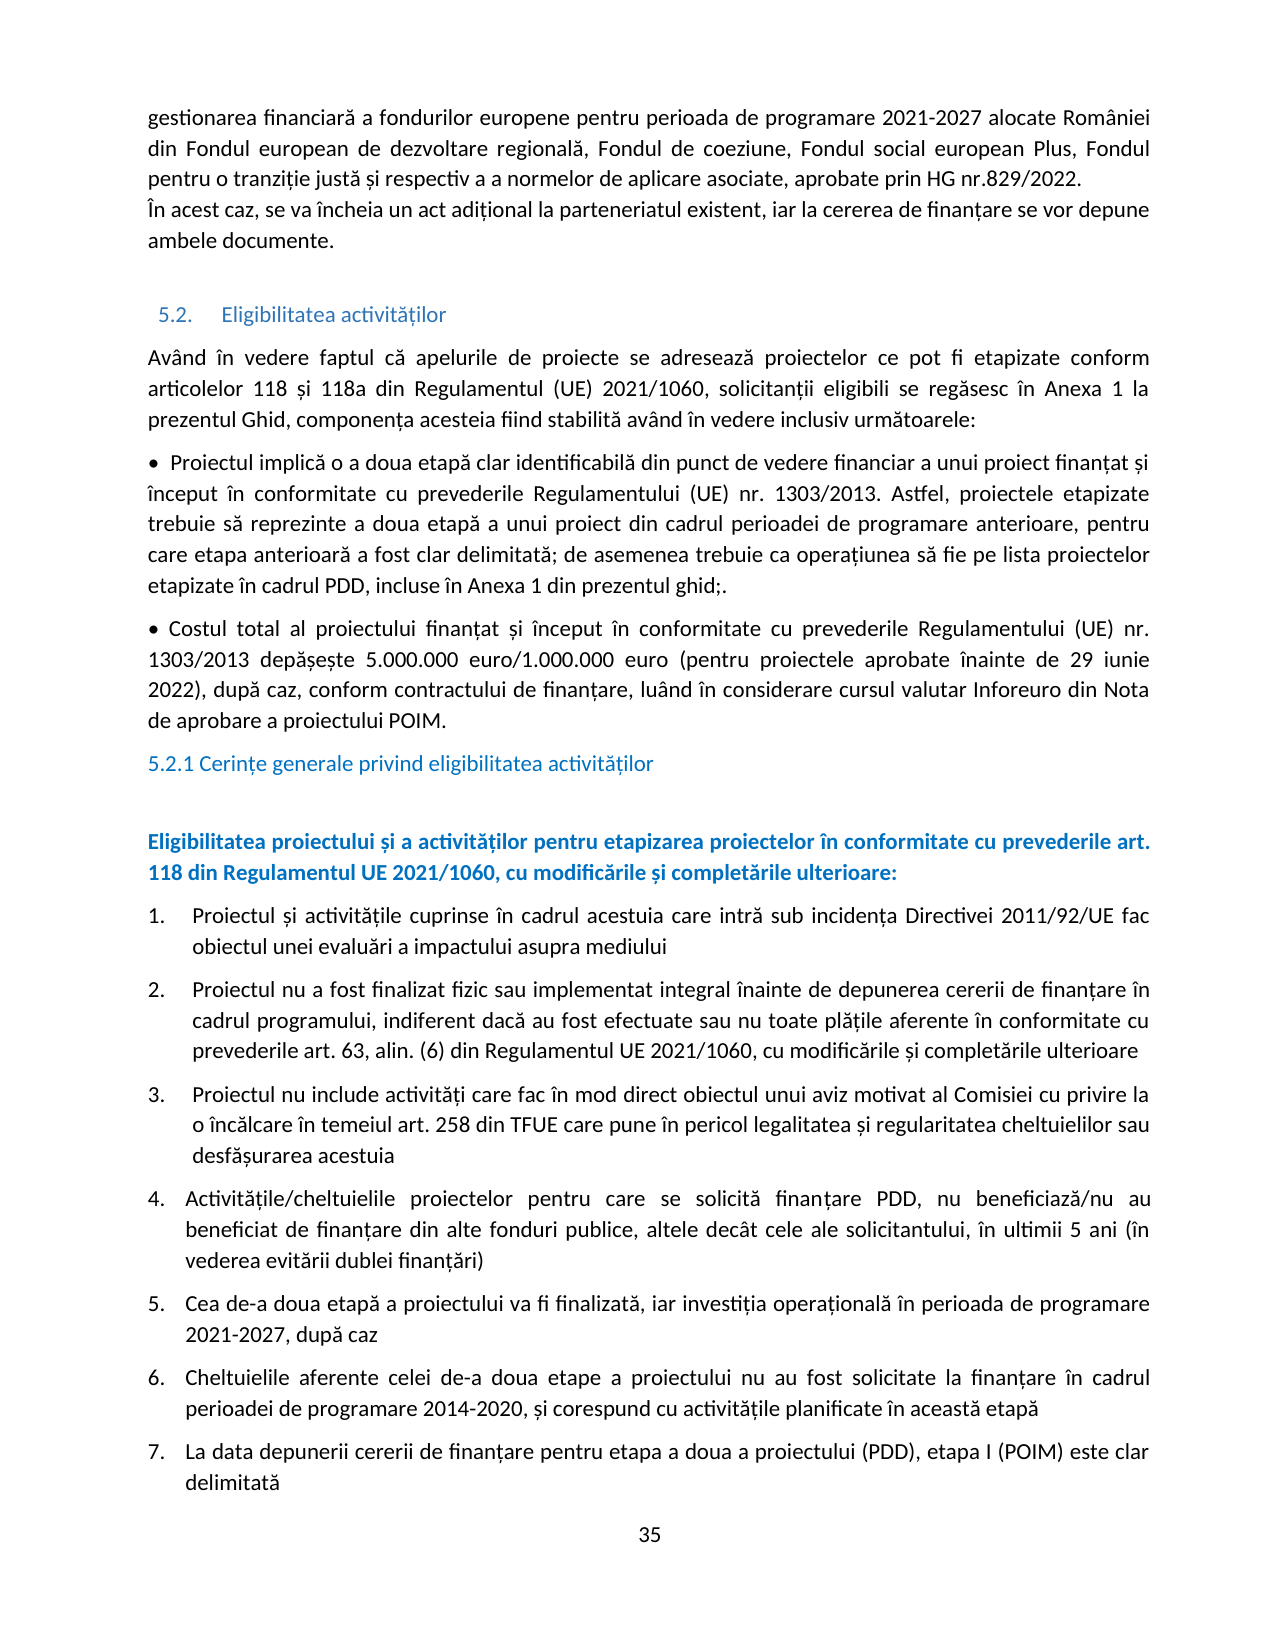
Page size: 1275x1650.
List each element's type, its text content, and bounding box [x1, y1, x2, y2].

subtitle 5.2. Eligibilitatea activităților [148, 300, 1152, 328]
list Proiectul și activitățile cuprinse în cadrul acestuia care intră sub incidența Directivei 2011/92/UE fac obiectul unei evaluări a impactului asupra mediului [148, 901, 1152, 960]
list Proiectul nu a fost finalizat fizic sau implementat integral înainte de depunerea cererii de finanțare în cadrul programului, indiferent dacă au fost efectuate sau nu toate plățile aferente în conformitate cu prevederile art. 63, alin. (6) din Regulamentul UE 2021/1060, cu modificările și completările ulterioare [148, 975, 1152, 1064]
list Cheltuielile aferente celei de-a doua etape a proiectului nu au fost solicitate la finanțare în cadrul perioadei de programare 2014-2020, și corespund cu activitățile planificate în această etapă [148, 1363, 1152, 1422]
subtitle 5.2.1 Cerințe generale privind eligibilitatea activităților [148, 749, 1152, 777]
text Eligibilitatea proiectului și a activităților pentru etapizarea proiectelor în conformitate cu prevederile art. 118 din Regulamentul UE 2021/1060, cu modificările și completările ulterioare: [148, 827, 1152, 886]
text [148, 103, 1152, 193]
list Activitățile/cheltuielile proiectelor pentru care se solicită finanţare PDD, nu beneficiază/nu au beneficiat de finanţare din alte fonduri publice, altele decât cele ale solicitantului, în ultimii 5 ani (în vederea evitării dublei finanțări) [148, 1184, 1152, 1274]
list La data depunerii cererii de finanțare pentru etapa a doua a proiectului (PDD), etapa I (POIM) este clar delimitată [148, 1437, 1152, 1496]
text • Costul total al proiectului finanțat și început în conformitate cu prevederile Regulamentului (UE) nr. 1303/2013 depășește 5.000.000 euro/1.000.000 euro (pentru proiectele aprobate înainte de 29 iunie 2022), după caz, conform contractului de finanțare, luând în considerare cursul valutar Inforeuro din Nota de aprobare a proiectului POIM. [148, 614, 1152, 734]
text Având în vedere faptul că apelurile de proiecte se adresează proiectelor ce pot fi etapizate conform articolelor 118 și 118a din Regulamentul (UE) 2021/1060, solicitanții eligibili se regăsesc în Anexa 1 la prezentul Ghid, componența acesteia fiind stabilită având în vedere inclusiv următoarele: [148, 343, 1152, 433]
text • Proiectul implică o a doua etapă clar identificabilă din punct de vedere financiar a unui proiect finanțat și început în conformitate cu prevederile Regulamentului (UE) nr. 1303/2013. Astfel, proiectele etapizate trebuie să reprezinte a doua etapă a unui proiect din cadrul perioadei de programare anterioare, pentru care etapa anterioară a fost clar delimitată; de asemenea trebuie ca operațiunea să fie pe lista proiectelor etapizate în cadrul PDD, incluse în Anexa 1 din prezentul ghid;. [148, 448, 1152, 599]
text În acest caz, se va încheia un act adițional la parteneriatul existent, iar la cererea de finanțare se vor depune ambele documente. [148, 195, 1152, 254]
list Cea de-a doua etapă a proiectului va fi finalizată, iar investiția operațională în perioada de programare 2021-2027, după caz [148, 1289, 1152, 1348]
list Proiectul nu include activități care fac în mod direct obiectul unui aviz motivat al Comisiei cu privire la o încălcare în temeiul art. 258 din TFUE care pune în pericol legalitatea și regularitatea cheltuielilor sau desfășurarea acestuia [148, 1080, 1152, 1169]
